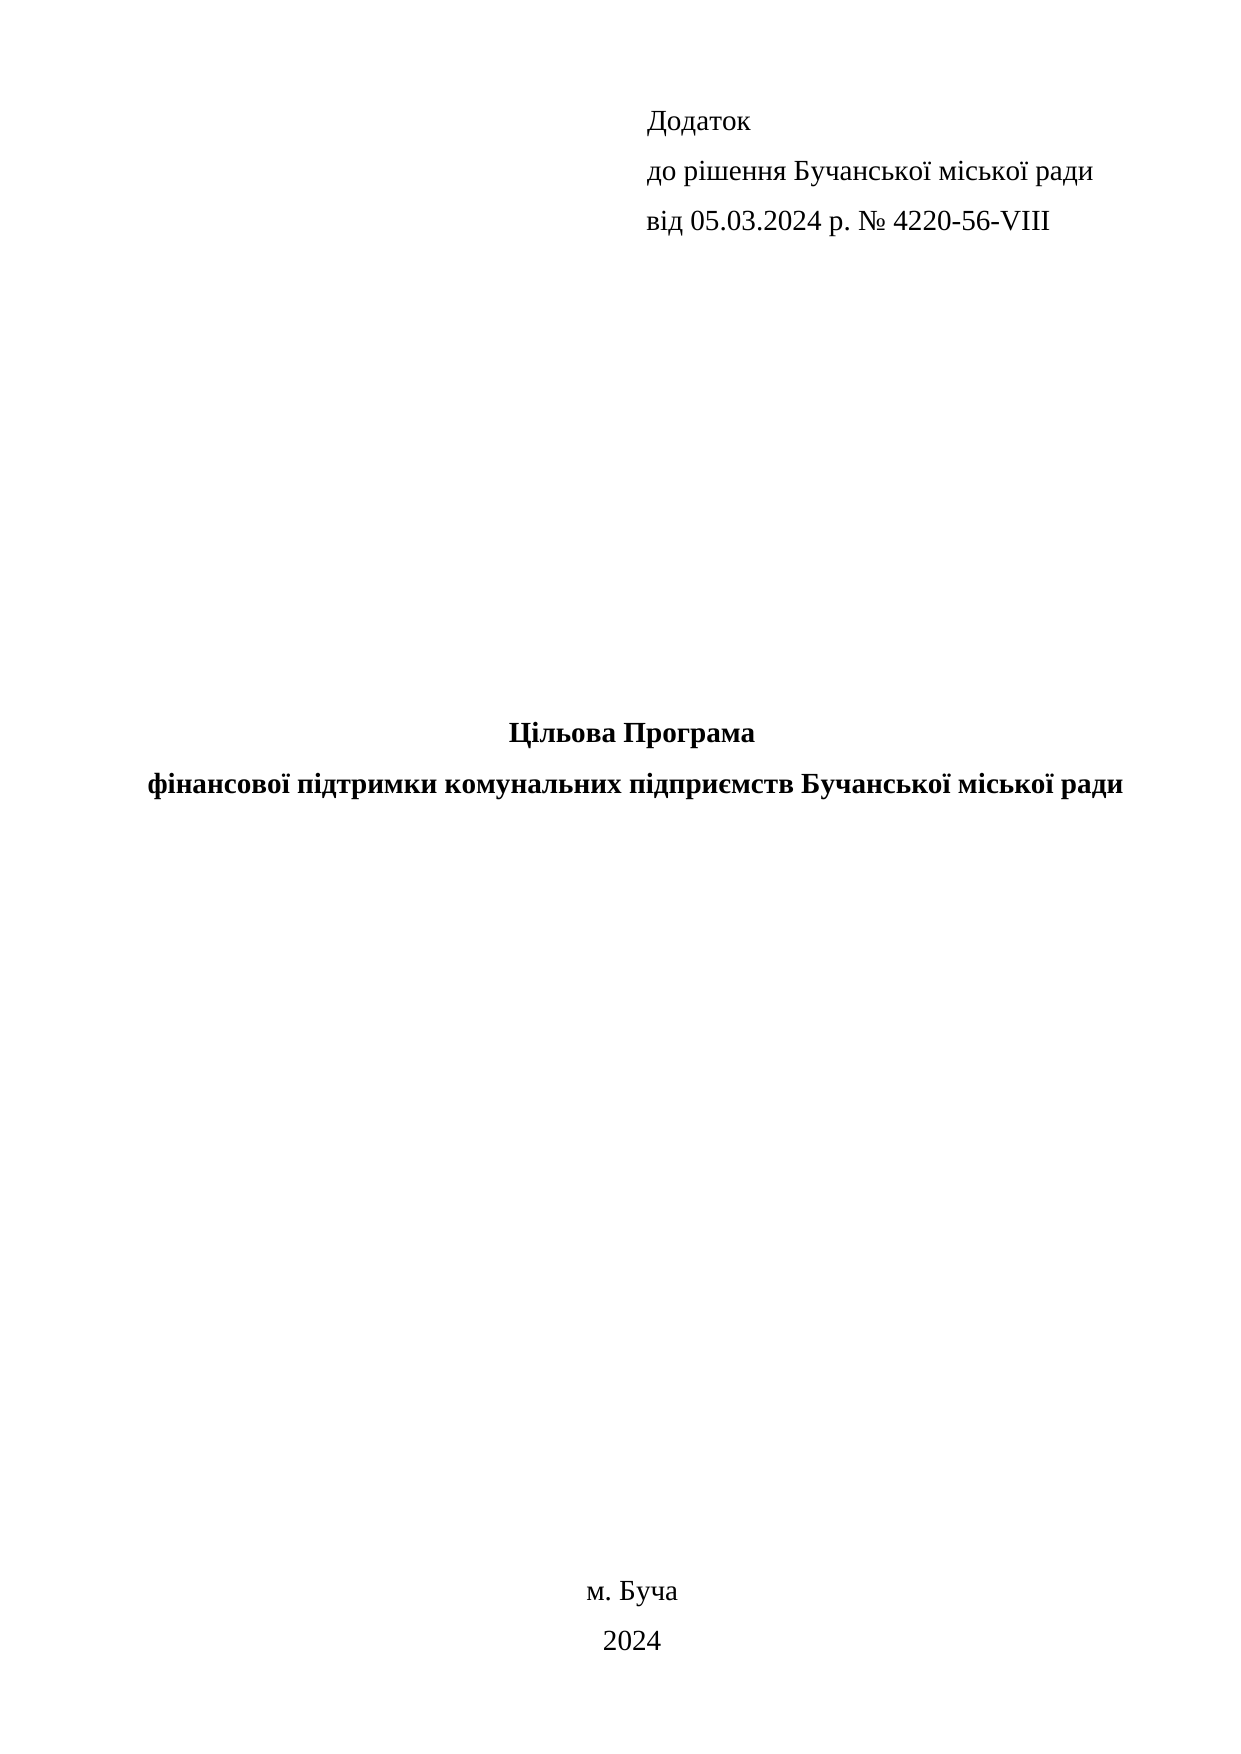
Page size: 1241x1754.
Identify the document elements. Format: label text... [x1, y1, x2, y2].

text 2024 [130, 1623, 1134, 1657]
text Цільова Програма [130, 716, 1134, 749]
text Додаток [130, 103, 1134, 136]
text фінансової підтримки комунальних підприємств Бучанської міської ради [130, 766, 1134, 799]
text до рішення Бучанської міської ради від 05.03.2024 р. № 4220-56-VIІІ [646, 153, 1134, 237]
text м. Буча [130, 1573, 1134, 1607]
